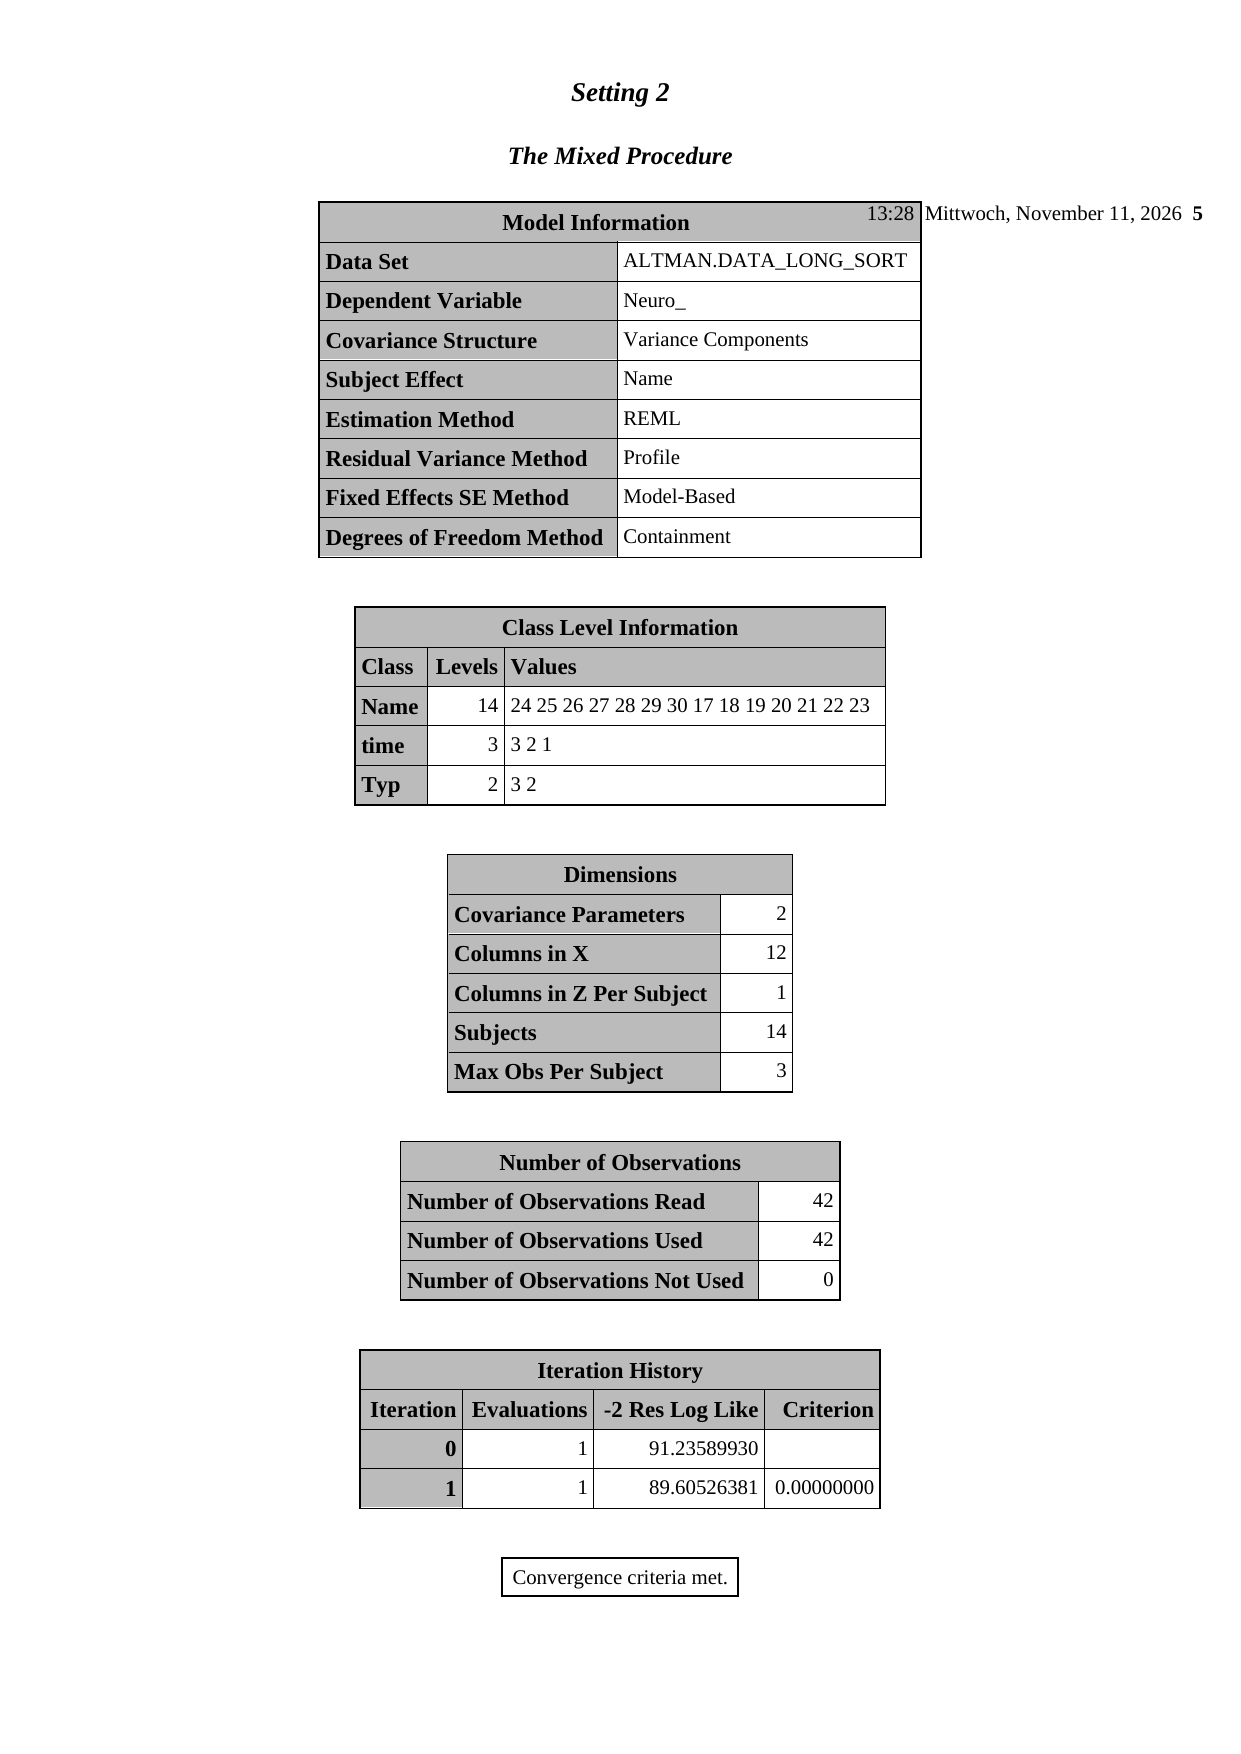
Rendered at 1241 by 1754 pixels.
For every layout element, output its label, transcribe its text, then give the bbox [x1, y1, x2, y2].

table_cell Fixed Effects SE Method [320, 479, 617, 517]
table_cell Model-Based [618, 479, 920, 517]
table_cell 0 [361, 1430, 462, 1468]
table_cell 2 [428, 766, 504, 804]
table_cell Typ [356, 766, 427, 804]
table_header Model Information [320, 203, 920, 241]
table_cell 1 [463, 1469, 593, 1507]
table_cell 42 [759, 1182, 839, 1221]
table_cell 42 [759, 1222, 839, 1260]
table_cell 0 [759, 1261, 839, 1299]
table_cell 3 [721, 1053, 792, 1091]
table_cell Columns in X [448, 935, 720, 973]
table_cell Residual Variance Method [320, 439, 617, 478]
table_cell Number of Observations Not Used [401, 1261, 758, 1299]
table_cell 12 [721, 935, 792, 973]
table_cell Neuro_ [618, 282, 920, 320]
table_header Convergence criteria met. [503, 1559, 737, 1595]
table_cell Subjects [448, 1013, 720, 1052]
table_cell 24 25 26 27 28 29 30 17 18 19 20 21 22 23 [505, 687, 885, 725]
table_cell Profile [618, 439, 920, 478]
table_cell 1 [721, 974, 792, 1012]
table_cell REML [618, 400, 920, 438]
table_cell 3 2 1 [505, 726, 885, 765]
table_cell Max Obs Per Subject [448, 1053, 720, 1091]
table_cell Dependent Variable [320, 282, 617, 320]
table_cell Levels [428, 648, 504, 686]
table_cell -2 Res Log Like [594, 1390, 764, 1429]
table_cell 14 [721, 1013, 792, 1052]
table_cell Subject Effect [320, 361, 617, 399]
table_cell Name [356, 687, 427, 725]
table_cell [765, 1430, 879, 1468]
table_cell 1 [361, 1469, 462, 1507]
table_cell Data Set [320, 243, 617, 281]
table_cell 91.23589930 [594, 1430, 764, 1468]
table_cell Covariance Structure [320, 321, 617, 359]
table_cell Containment [618, 518, 920, 556]
table_cell Degrees of Freedom Method [320, 518, 617, 556]
table_cell Number of Observations Read [401, 1182, 758, 1221]
table_cell 89.60526381 [594, 1469, 764, 1507]
table_cell Criterion [765, 1390, 879, 1429]
table_cell ALTMAN.DATA_LONG_SORT [618, 243, 920, 281]
table_cell time [356, 726, 427, 765]
table_header Number of Observations [401, 1142, 839, 1181]
table_cell 0.00000000 [765, 1469, 879, 1507]
table_cell Number of Observations Used [401, 1222, 758, 1260]
table_cell 3 [428, 726, 504, 765]
table_cell Class [356, 648, 427, 686]
table_cell 14 [428, 687, 504, 725]
table_cell Name [618, 361, 920, 399]
table_cell 3 2 [505, 766, 885, 804]
table_header Class Level Information [356, 608, 885, 647]
table_cell Iteration [361, 1390, 462, 1429]
table_cell Values [505, 648, 885, 686]
table_cell Covariance Parameters [448, 895, 720, 933]
table_cell Estimation Method [320, 400, 617, 438]
table_header Iteration History [361, 1351, 879, 1389]
table_header Dimensions [448, 855, 792, 894]
table_cell 1 [463, 1430, 593, 1468]
table_cell Variance Components [618, 321, 920, 359]
table_cell Columns in Z Per Subject [448, 974, 720, 1012]
table_cell 2 [721, 895, 792, 933]
table_cell Evaluations [463, 1390, 593, 1429]
